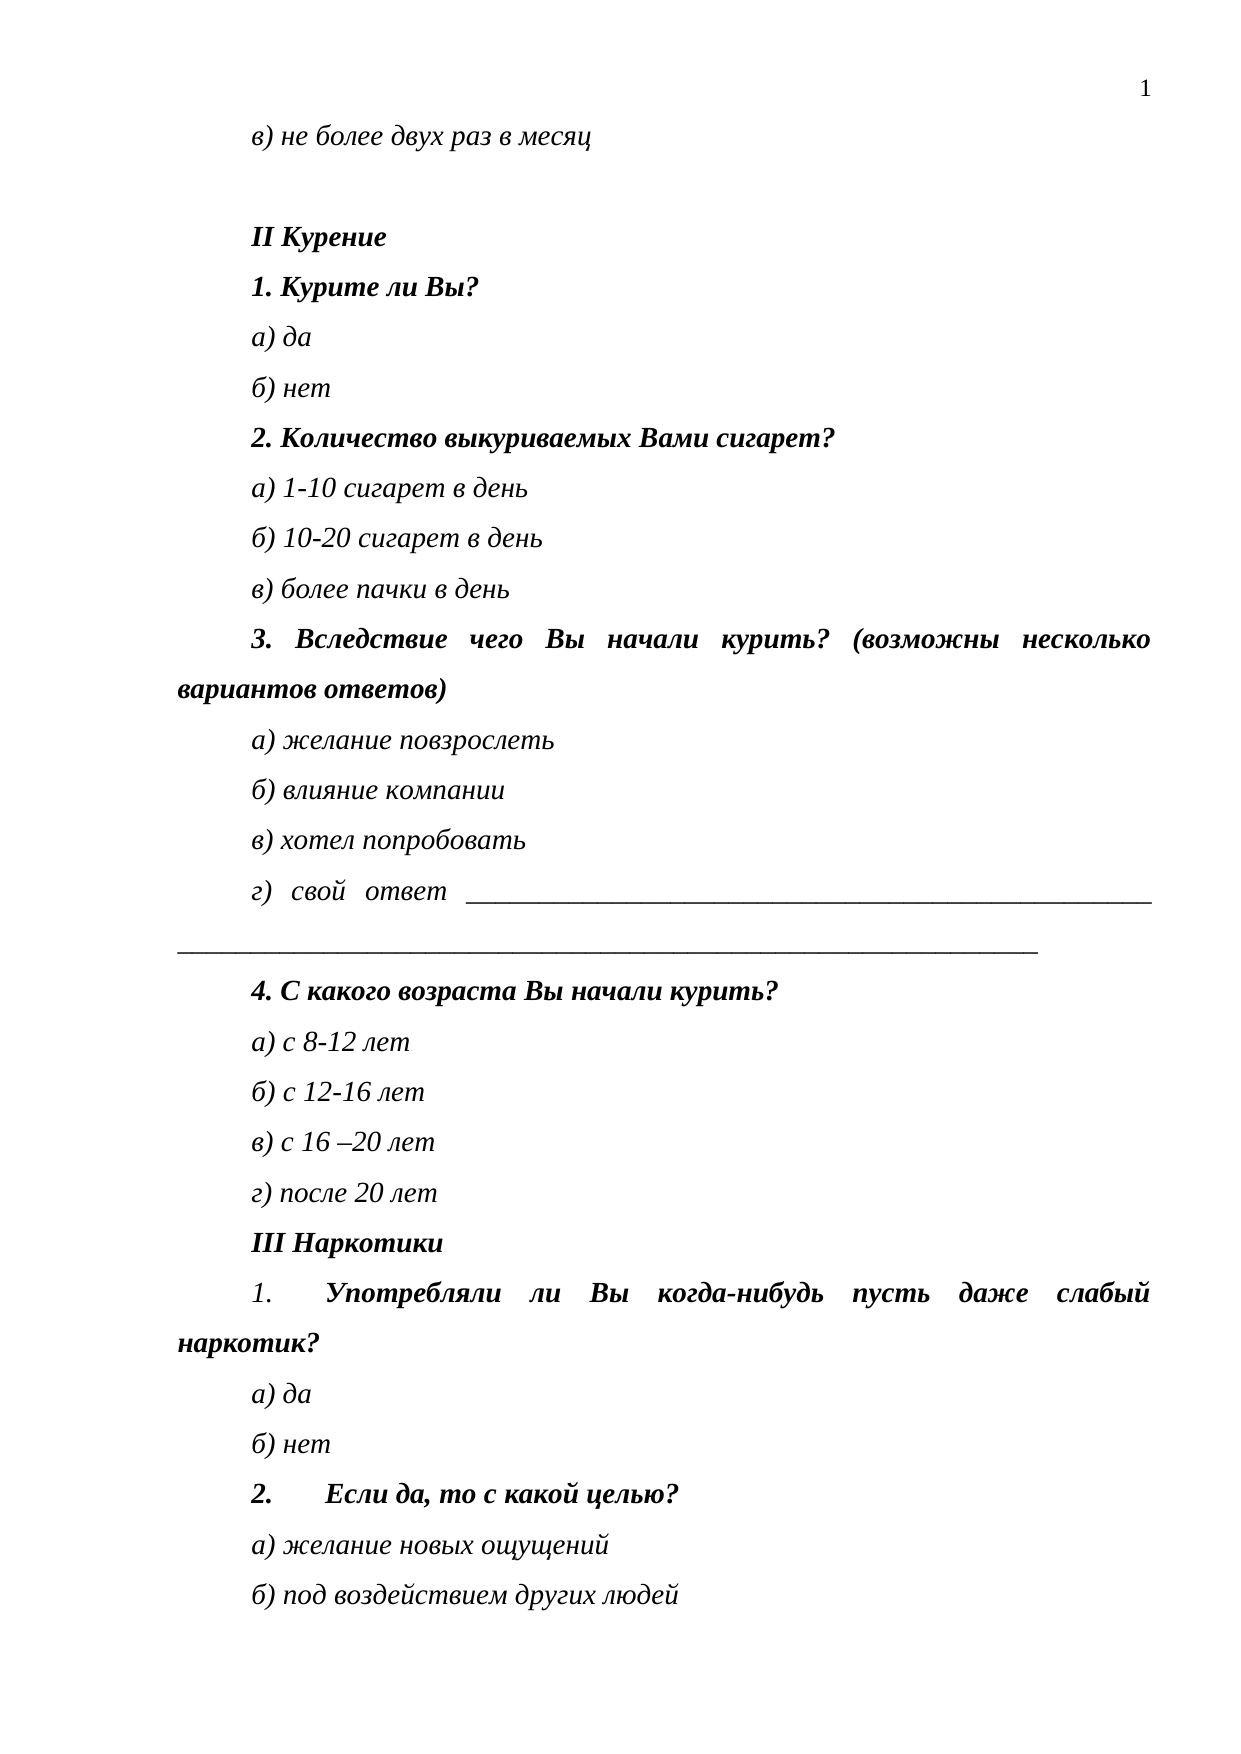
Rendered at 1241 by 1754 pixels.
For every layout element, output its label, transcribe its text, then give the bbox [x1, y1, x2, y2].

text б) с 12-16 лет [177, 1074, 1152, 1108]
text а) желание повзрослеть [177, 722, 1152, 755]
text а) да [177, 1376, 1152, 1409]
text 1. Курите ли Вы? [177, 269, 1152, 303]
text б) нет [177, 370, 1152, 403]
text III Наркотики [177, 1225, 1152, 1258]
text г) свой ответ _______________________________________________ ___________________________________________________________ [177, 873, 1152, 957]
text б) нет [177, 1426, 1152, 1460]
text б) влияние компании [177, 772, 1152, 806]
text а) с 8-12 лет [177, 1024, 1152, 1057]
list Употребляли ли Вы когда-нибудь пусть даже слабый наркотик? [177, 1275, 1152, 1359]
list Если да, то с какой целью? [177, 1477, 1152, 1510]
text б) под воздействием других людей [177, 1577, 1152, 1611]
text II Курение [177, 219, 1152, 252]
text а) да [177, 319, 1152, 353]
text в) с 16 –20 лет [177, 1124, 1152, 1158]
text а) 1-10 сигарет в день [177, 470, 1152, 504]
text 4. С какого возраста Вы начали курить? [177, 973, 1152, 1007]
text а) желание новых ощущений [177, 1527, 1152, 1560]
text б) 10-20 сигарет в день [177, 521, 1152, 554]
text 2. Количество выкуриваемых Вами сигарет? [177, 420, 1152, 453]
text 3. Вследствие чего Вы начали курить? (возможны несколько вариантов ответов) [177, 621, 1152, 705]
text г) после 20 лет [177, 1175, 1152, 1208]
text в) хотел попробовать [177, 822, 1152, 856]
text в) более пачки в день [177, 571, 1152, 604]
text в) не более двух раз в месяц [177, 118, 1152, 152]
